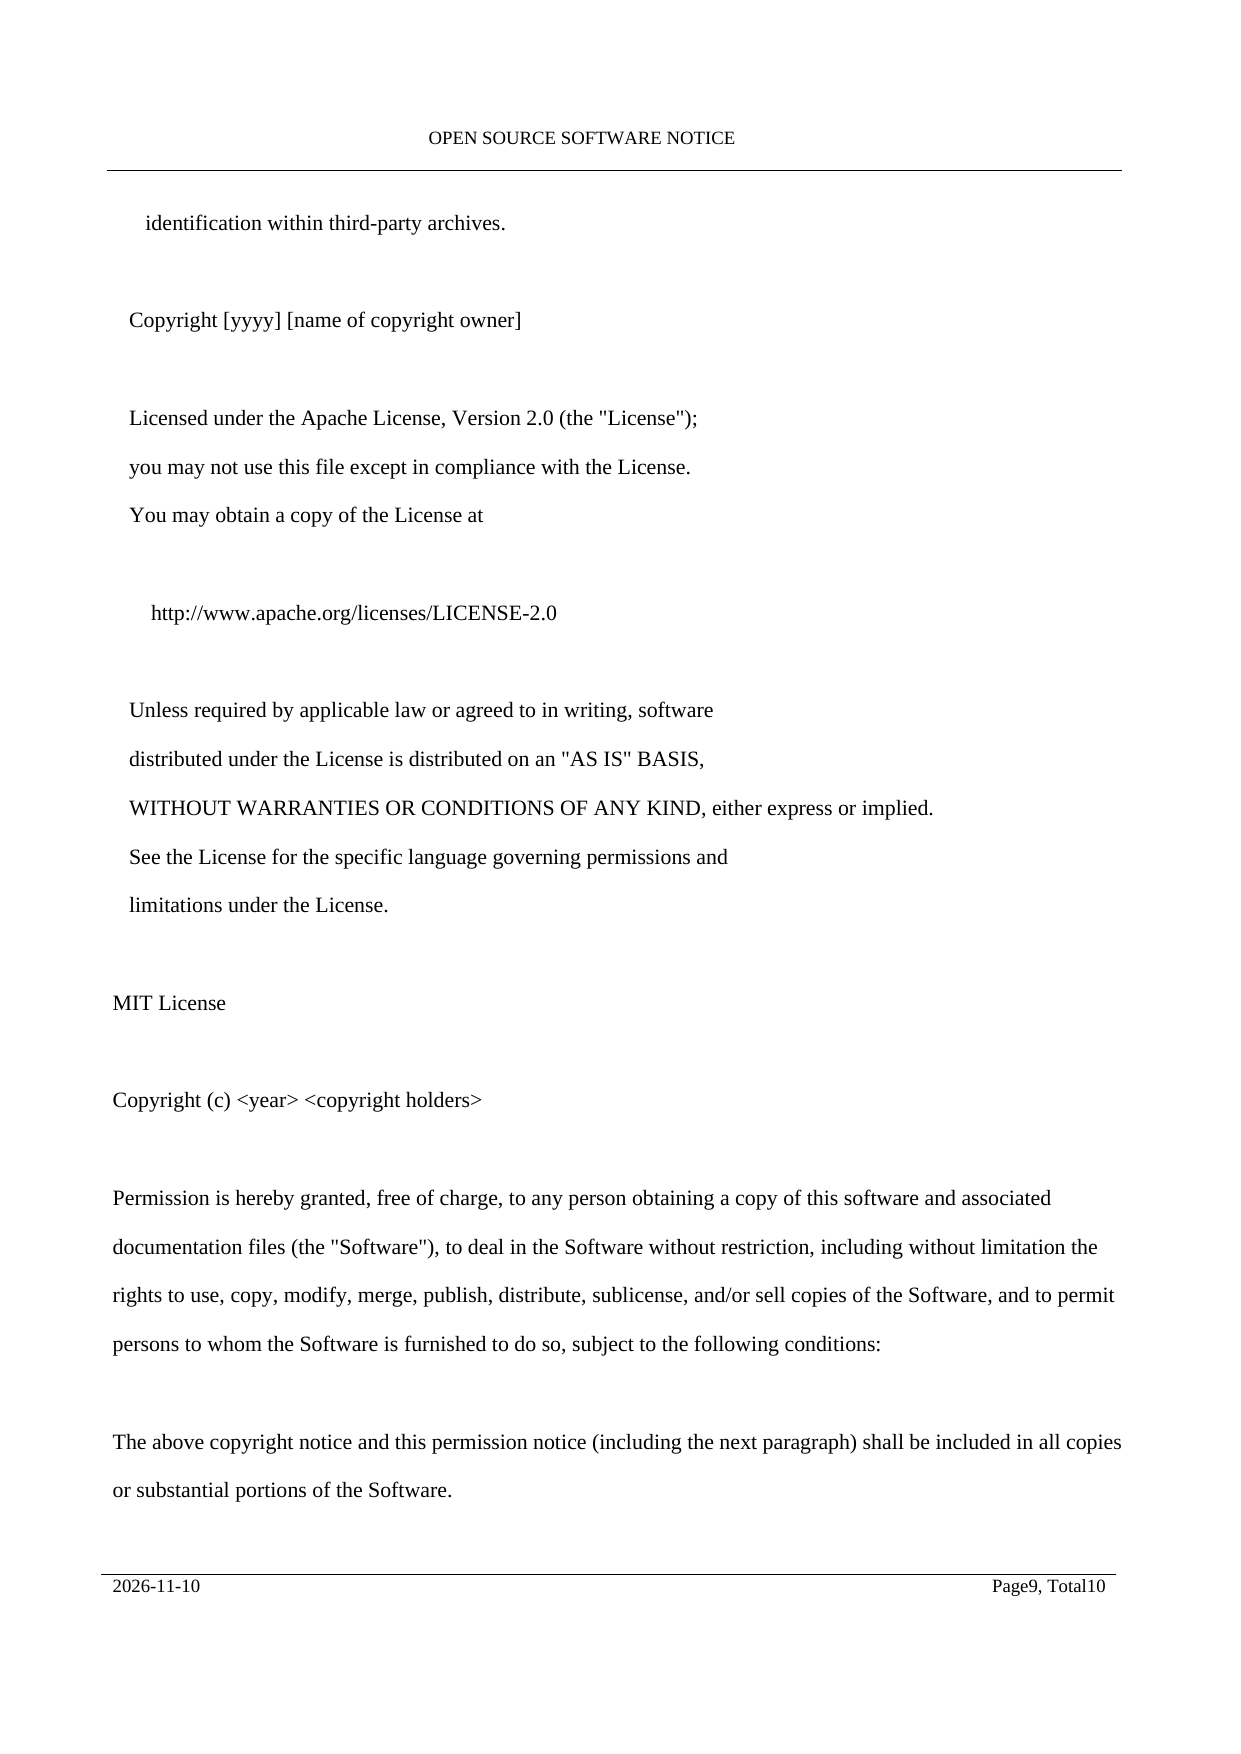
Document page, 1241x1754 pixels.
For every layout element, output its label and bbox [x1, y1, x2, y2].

text [112, 206, 1128, 1506]
